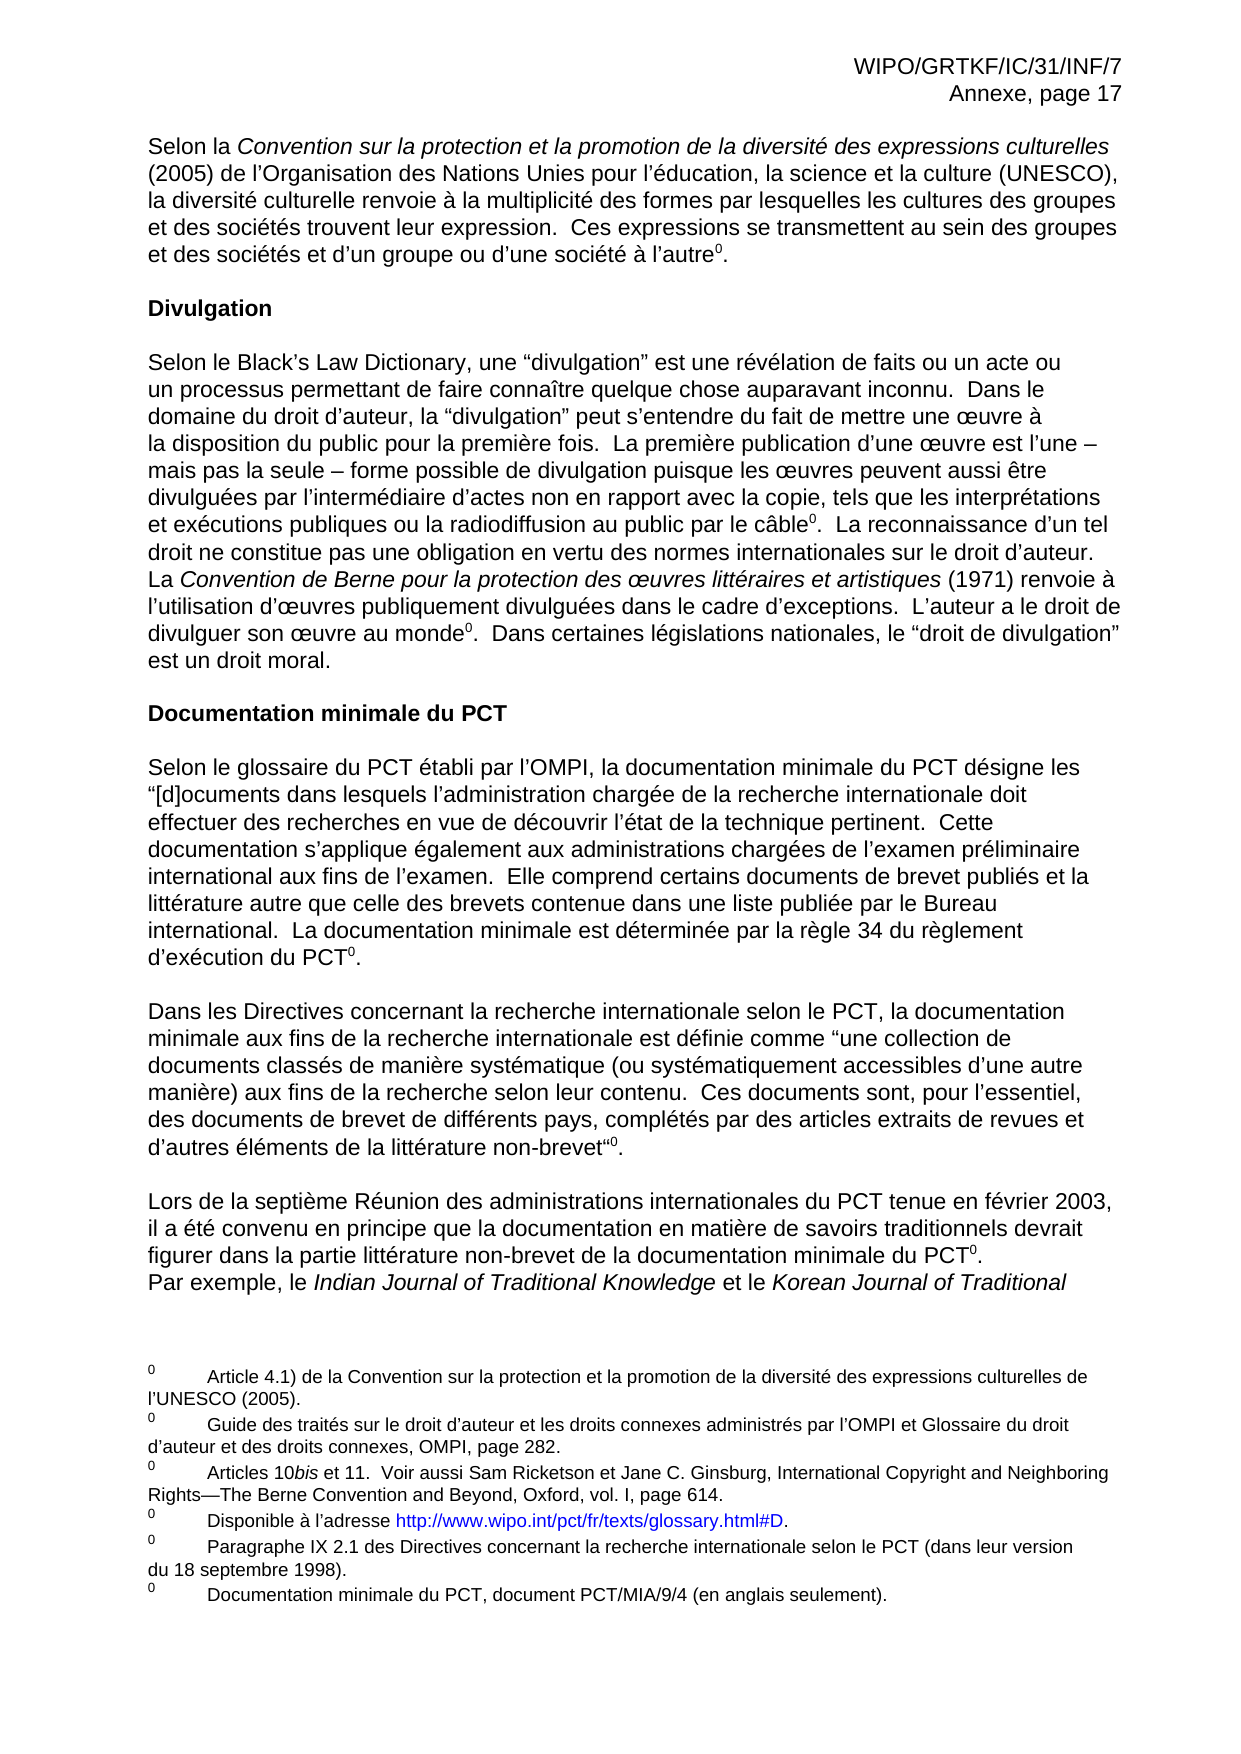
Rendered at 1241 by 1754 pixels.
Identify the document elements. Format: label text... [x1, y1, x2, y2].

subtitle Documentation minimale du PCT [148, 699, 1122, 727]
text Dans les Directives concernant la recherche internationale selon le PCT, la documentation minimale aux fins de la recherche internationale est définie comme “une collection de documents classés de manière systématique (ou systématiquement accessibles d’une autre manière) aux fins de la recherche selon leur contenu. Ces documents sont, pour l’essentiel, des documents de brevet de différents pays, complétés par des articles extraits de revues et d’autres éléments de la littérature non-brevet“. [148, 997, 1122, 1160]
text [148, 1187, 1122, 1295]
text Selon le Black’s Law Dictionary, une “divulgation” est une révélation de faits ou un acte ou un processus permettant de faire connaître quelque chose auparavant inconnu. Dans le domaine du droit d’auteur, la “divulgation” peut s’entendre du fait de mettre une œuvre à la disposition du public pour la première fois. La première publication d’une œuvre est l’une – mais pas la seule – forme possible de divulgation puisque les œuvres peuvent aussi être divulguées par l’intermédiaire d’actes non en rapport avec la copie, tels que les interprétations et exécutions publiques ou la radiodiffusion au public par le câble. La reconnaissance d’un tel droit ne constitue pas une obligation en vertu des normes internationales sur le droit d’auteur. La Convention de Berne pour la protection des œuvres littéraires et artistiques (1971) renvoie à l’utilisation d’œuvres publiquement divulguées dans le cadre d’exceptions. L’auteur a le droit de divulguer son œuvre au monde. Dans certaines législations nationales, le “droit de divulgation” est un droit moral. [148, 348, 1122, 673]
text Selon la Convention sur la protection et la promotion de la diversité des expressions culturelles (2005) de l’Organisation des Nations Unies pour l’éducation, la science et la culture (UNESCO), la diversité culturelle renvoie à la multiplicité des formes par lesquelles les cultures des groupes et des sociétés trouvent leur expression. Ces expressions se transmettent au sein des groupes et des sociétés et d’un groupe ou d’une société à l’autre. [148, 132, 1122, 268]
subtitle Divulgation [148, 294, 1122, 321]
text Selon le glossaire du PCT établi par l’OMPI, la documentation minimale du PCT désigne les “[d]ocuments dans lesquels l’administration chargée de la recherche internationale doit effectuer des recherches en vue de découvrir l’état de la technique pertinent. Cette documentation s’applique également aux administrations chargées de l’examen préliminaire international aux fins de l’examen. Elle comprend certains documents de brevet publiés et la littérature autre que celle des brevets contenue dans une liste publiée par le Bureau international. La documentation minimale est déterminée par la règle 34 du règlement d’exécution du PCT. [148, 754, 1122, 970]
